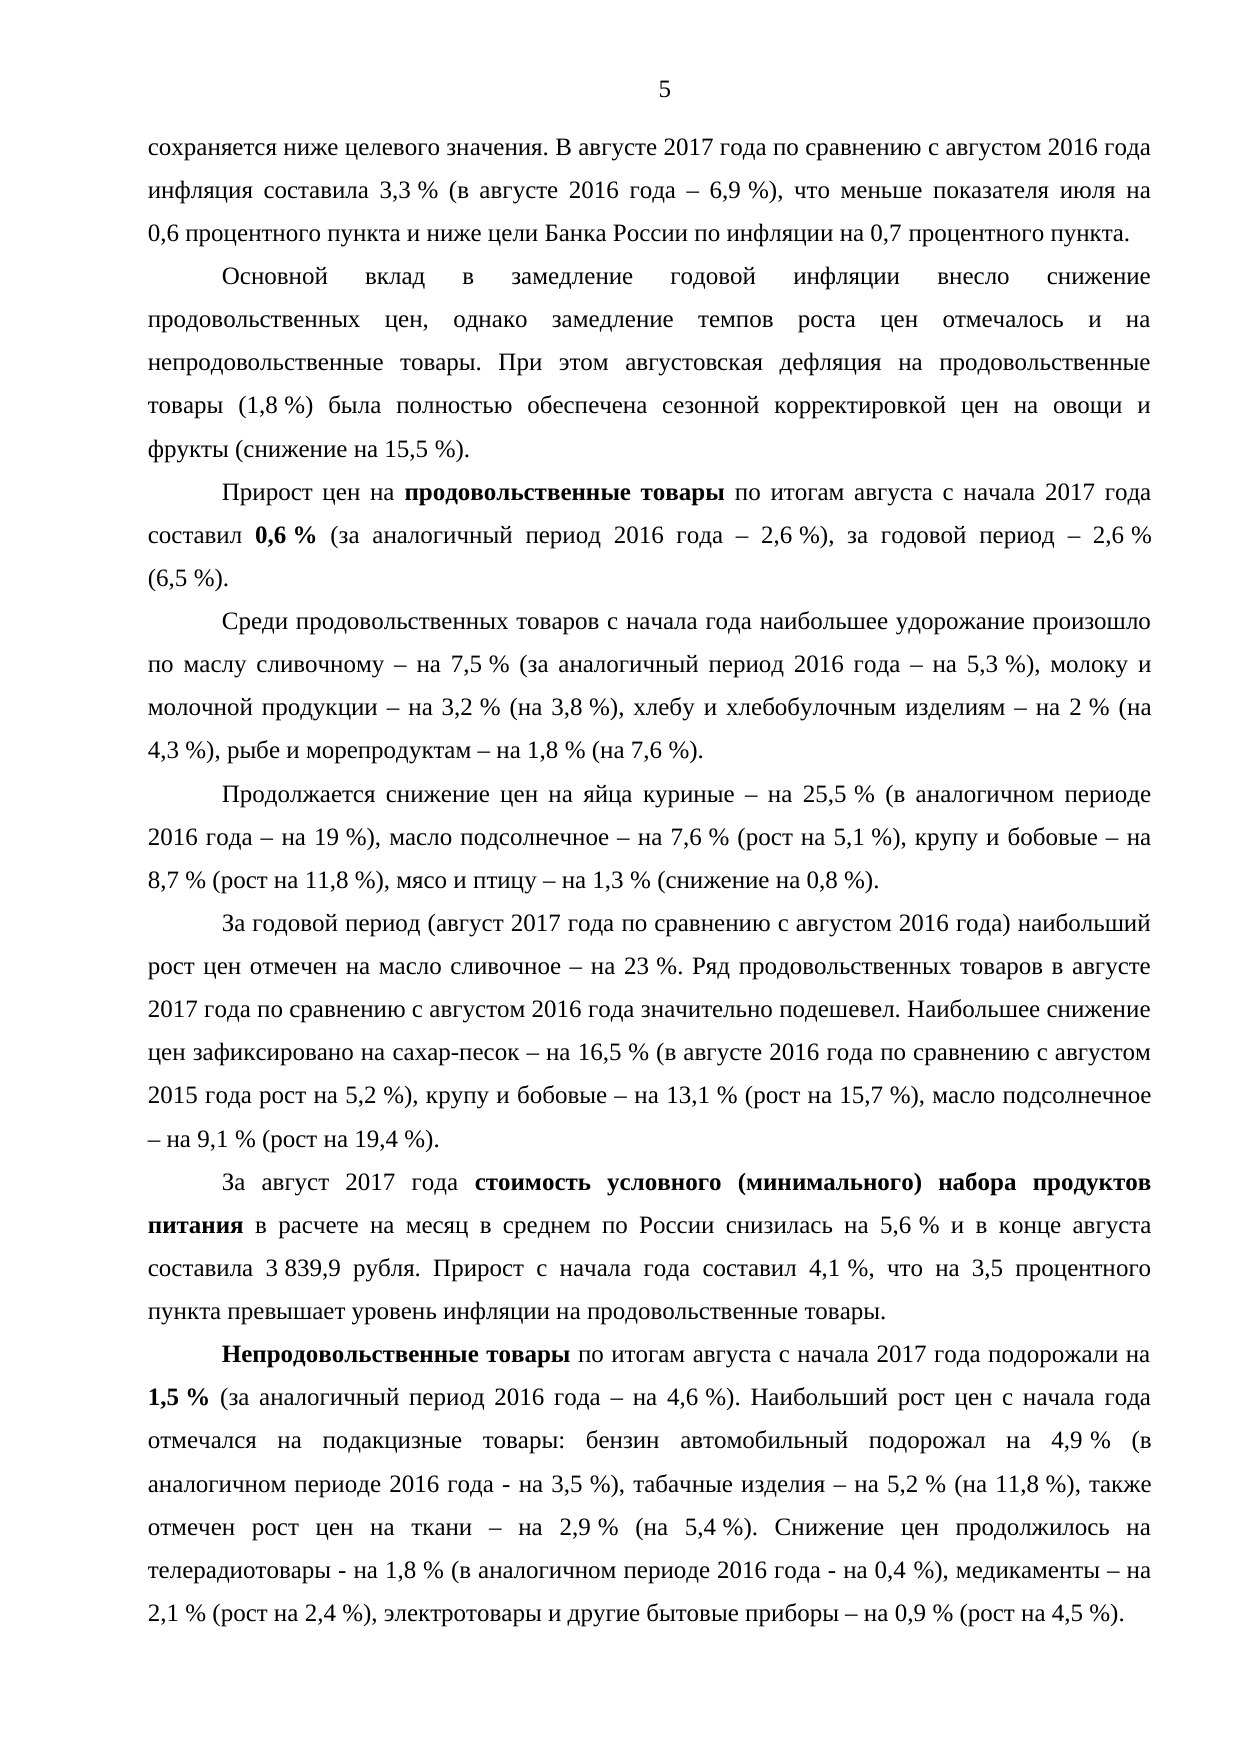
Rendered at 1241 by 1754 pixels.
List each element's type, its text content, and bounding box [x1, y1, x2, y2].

text За годовой период (август 2017 года по сравнению с августом 2016 года) наибольший рост цен отмечен на масло сливочное – на 23 %. Ряд продовольственных товаров в августе 2017 года по сравнению с августом 2016 года значительно подешевел. Наибольшее снижение цен зафиксировано на сахар-песок – на 16,5 % (в августе 2016 года по сравнению с августом 2015 года рост на 5,2 %), крупу и бобовые – на 13,1 % (рост на 15,7 %), масло подсолнечное – на 9,1 % (рост на 19,4 %). [148, 908, 1152, 1152]
text Продолжается снижение цен на яйца куриные – на 25,5 % (в аналогичном периоде 2016 года – на 19 %), масло подсолнечное – на 7,6 % (рост на 5,1 %), крупу и бобовые – на 8,7 % (рост на 11,8 %), мясо и птицу – на 1,3 % (снижение на 0,8 %). [148, 779, 1152, 894]
text Непродовольственные товары по итогам августа с начала 2017 года подорожали на 1,5 % (за аналогичный период 2016 года – на 4,6 %). Наибольший рост цен с начала года отмечался на подакцизные товары: бензин автомобильный подорожал на 4,9 % (в аналогичном периоде 2016 года - на 3,5 %), табачные изделия – на 5,2 % (на 11,8 %), также отмечен рост цен на ткани – на 2,9 % (на 5,4 %). Снижение цен продолжилось на телерадиотовары - на 1,8 % (в аналогичном периоде 2016 года - на 0,4 %), медикаменты – на 2,1 % (рост на 2,4 %), электротовары и другие бытовые приборы – на 0,9 % (рост на 4,5 %). [148, 1339, 1152, 1627]
text Основной вклад в замедление годовой инфляции внесло снижение продовольственных цен, однако замедление темпов роста цен отмечалось и на непродовольственные товары. При этом августовская дефляция на продовольственные товары (1,8 %) была полностью обеспечена сезонной корректировкой цен на овощи и фрукты (снижение на 15,5 %). [148, 261, 1152, 462]
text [148, 132, 1152, 247]
text За август 2017 года стоимость условного (минимального) набора продуктов питания в расчете на месяц в среднем по России снизилась на 5,6 % и в конце августа составила 3 839,9 рубля. Прирост с начала года составил 4,1 %, что на 3,5 процентного пункта превышает уровень инфляции на продовольственные товары. [148, 1167, 1152, 1325]
text Среди продовольственных товаров с начала года наибольшее удорожание произошло по маслу сливочному – на 7,5 % (за аналогичный период 2016 года – на 5,3 %), молоку и молочной продукции – на 3,2 % (на 3,8 %), хлебу и хлебобулочным изделиям – на 2 % (на 4,3 %), рыбе и морепродуктам – на 1,8 % (на 7,6 %). [148, 606, 1152, 764]
text Прирост цен на продовольственные товары по итогам августа с начала 2017 года составил 0,6 % (за аналогичный период 2016 года – 2,6 %), за годовой период – 2,6 % (6,5 %). [148, 477, 1152, 592]
